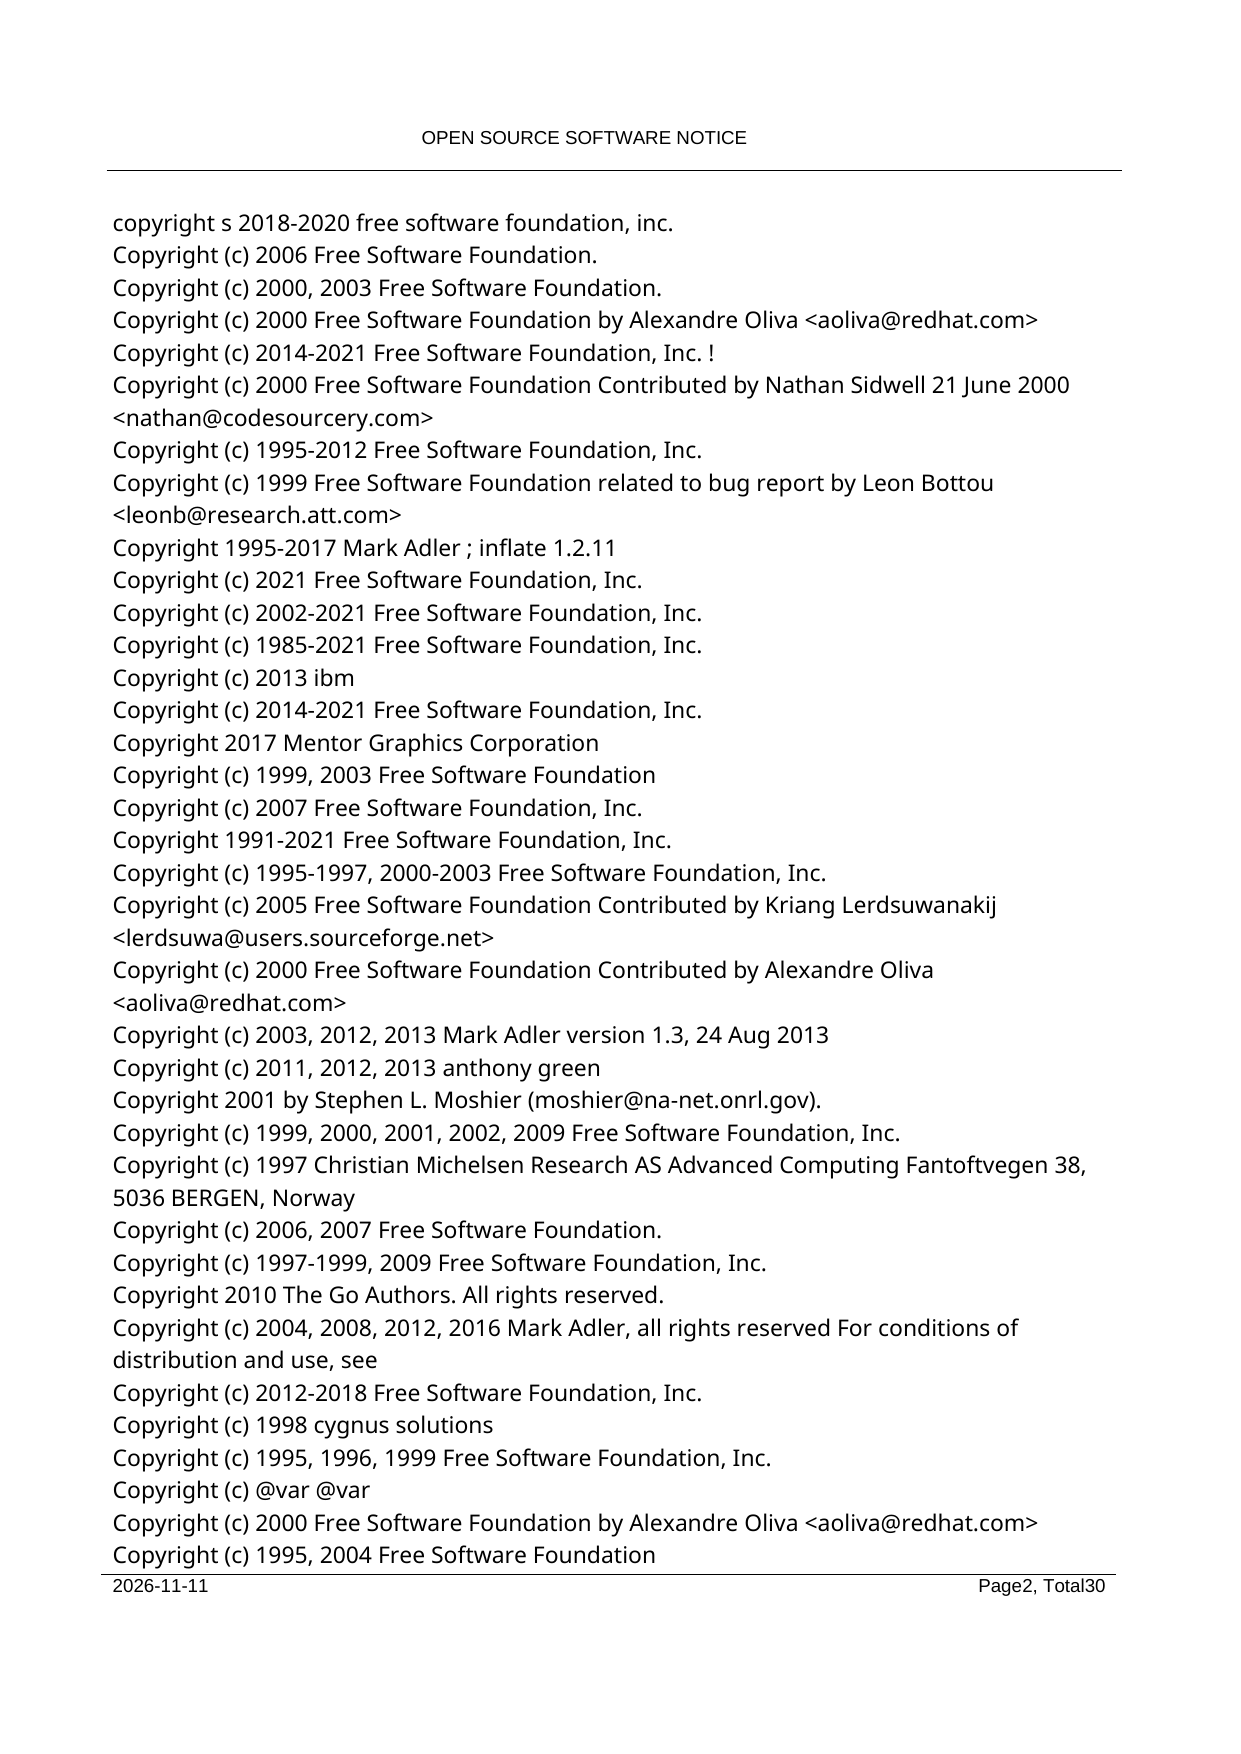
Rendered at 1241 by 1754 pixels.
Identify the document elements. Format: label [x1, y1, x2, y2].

text [112, 206, 1128, 1571]
